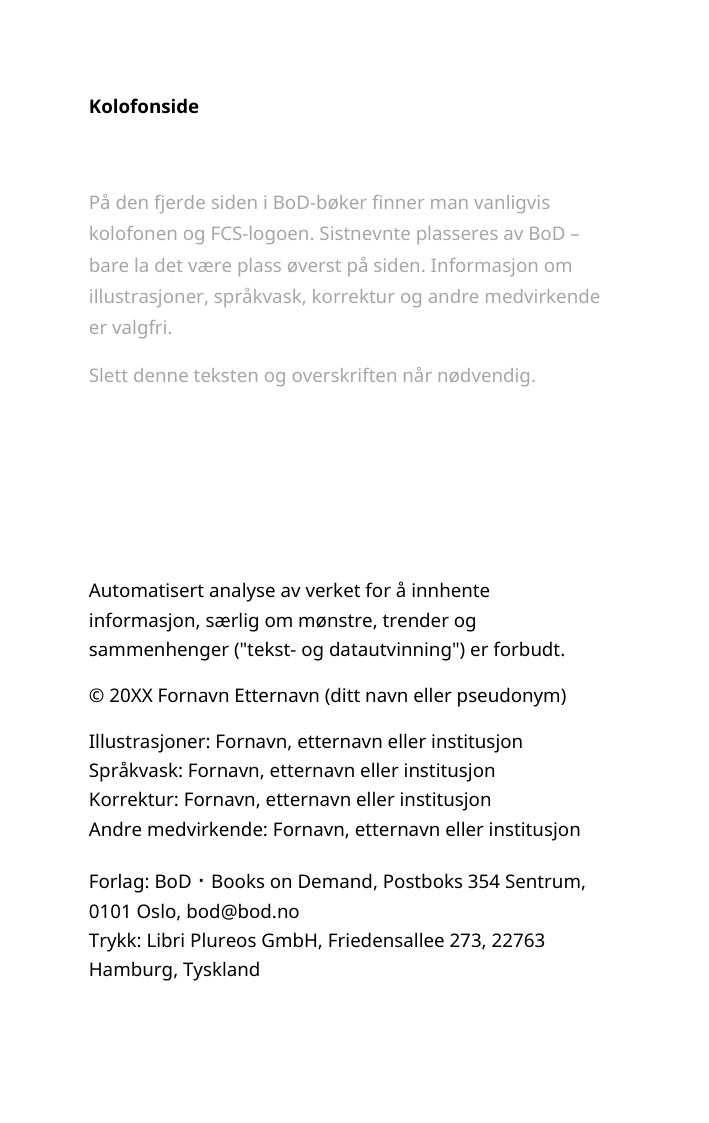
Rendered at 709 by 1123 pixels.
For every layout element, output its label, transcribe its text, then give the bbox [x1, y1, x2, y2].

text Illustrasjoner: Fornavn, etternavn eller institusjon Språkvask: Fornavn, etternavn eller institusjon Korrektur: Fornavn, etternavn eller institusjon Andre medvirkende: Fornavn, etternavn eller institusjon [89, 728, 602, 842]
text Slett denne teksten og overskriften når nødvendig. [89, 357, 602, 389]
text På den fjerde siden i BoD-bøker finner man vanligvis kolofonen og FCS-logoen. Sistnevnte plasseres av BoD – bare la det være plass øverst på siden. Informasjon om illustrasjoner, språkvask, korrektur og andre medvirkende er valgfri. [89, 184, 602, 341]
text Automatisert analyse av verket for å innhente informasjon, særlig om mønstre, trender og sammenhenger ("tekst- og datautvinning") er forbudt. [89, 578, 602, 662]
text Kolofonside [89, 89, 602, 120]
text Forlag: BoD · Books on Demand, Postboks 354 Sentrum, 0101 Oslo, bod@bod.no Trykk: Libri Plureos GmbH, Friedensallee 273, 22763 Hamburg, Tyskland [89, 862, 602, 982]
text © 20XX Fornavn Etternavn (ditt navn eller pseudonym) [89, 682, 602, 708]
